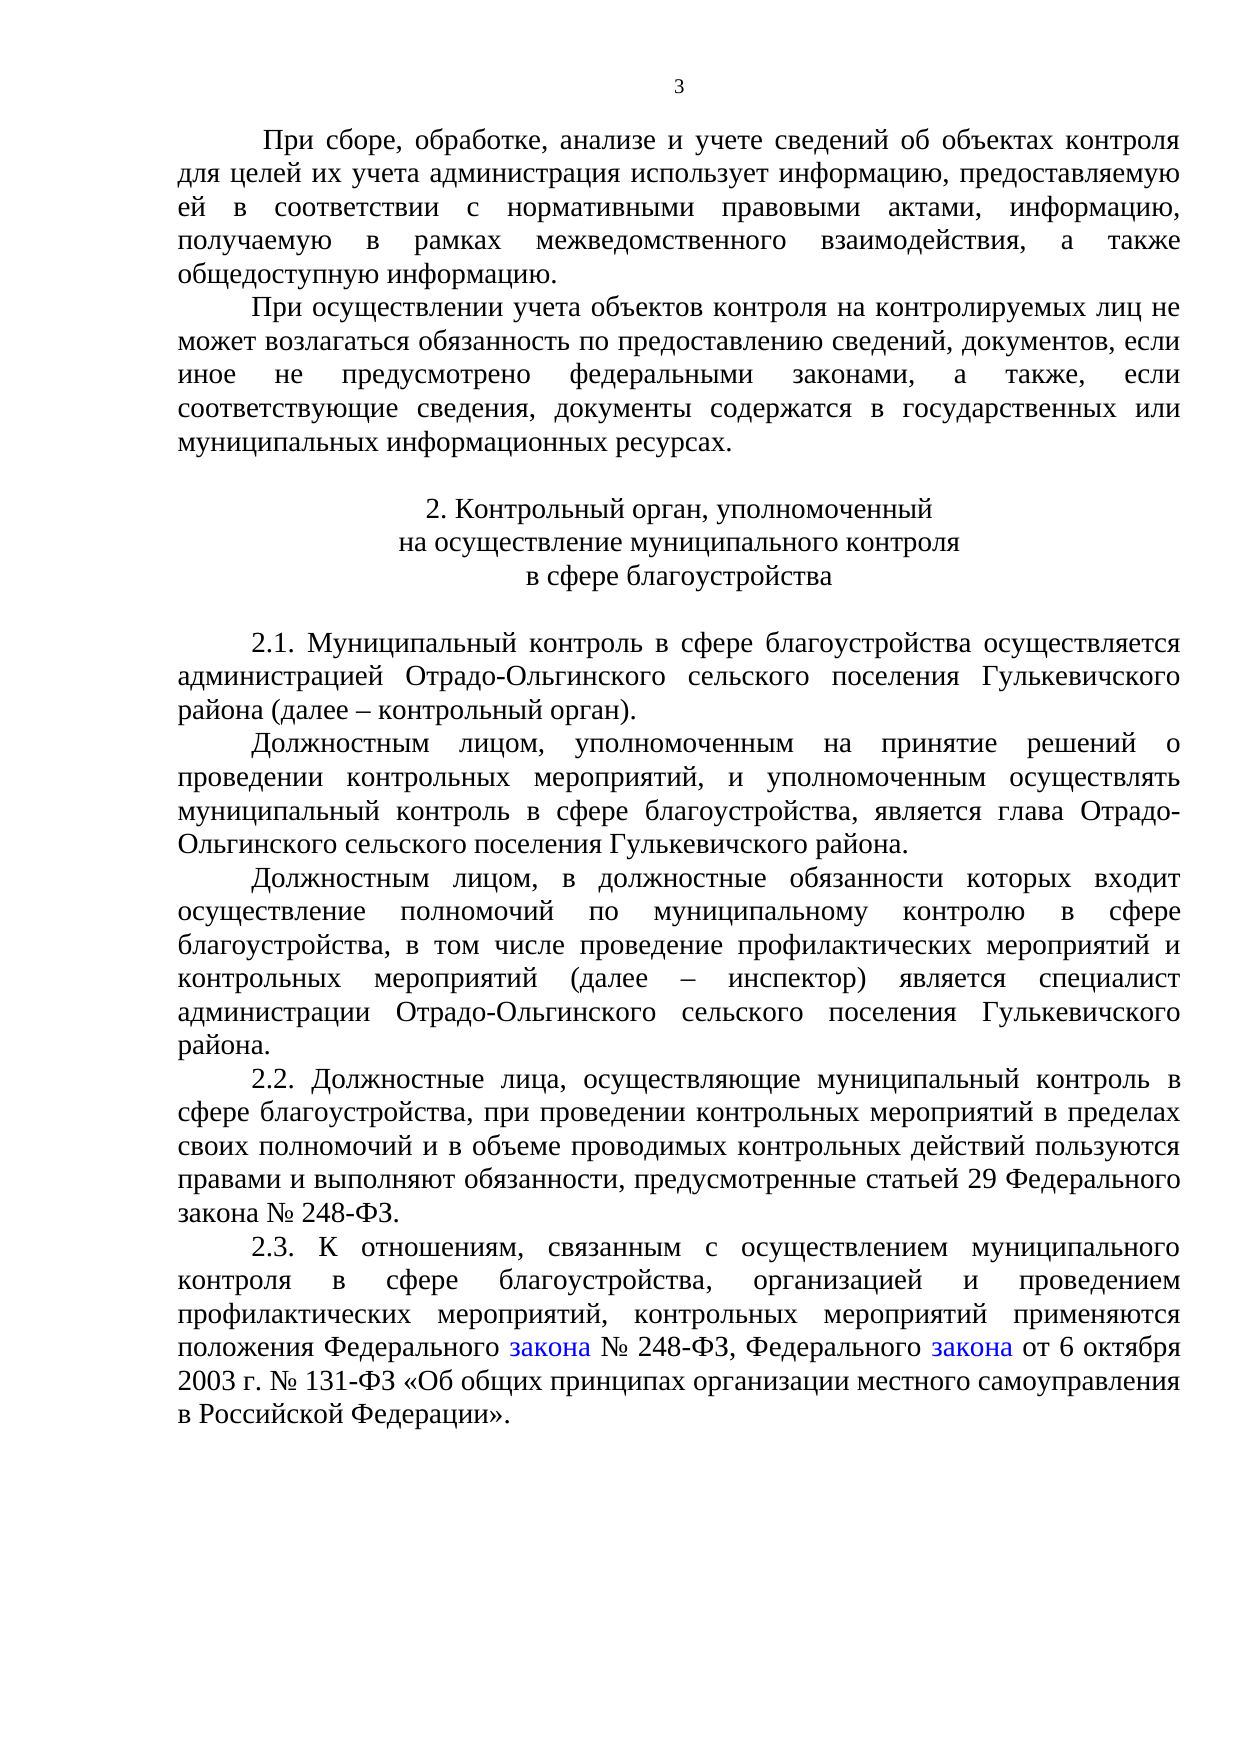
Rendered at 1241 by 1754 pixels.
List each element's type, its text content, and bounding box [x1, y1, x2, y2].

text Должностным лицом, уполномоченным на принятие решений о проведении контрольных мероприятий, и уполномоченным осуществлять муниципальный контроль в сфере благоустройства, является глава Отрадо-Ольгинского сельского поселения Гулькевичского района. [177, 726, 1181, 860]
text При сборе, обработке, анализе и учете сведений об объектах контроля для целей их учета администрация использует информацию, предоставляемую ей в соответствии с нормативными правовыми актами, информацию, получаемую в рамках межведомственного взаимодействия, а также общедоступную информацию. [177, 122, 1181, 289]
text в сфере благоустройства [177, 558, 1181, 591]
text При осуществлении учета объектов контроля на контролируемых лиц не может возлагаться обязанность по предоставлению сведений, документов, если иное не предусмотрено федеральными законами, а также, если соответствующие сведения, документы содержатся в государственных или муниципальных информационных ресурсах. [177, 289, 1181, 457]
text 2.3. К отношениям, связанным с осуществлением муниципального контроля в сфере благоустройства, организацией и проведением профилактических мероприятий, контрольных мероприятий применяются положения Федерального закона № 248-ФЗ, Федерального закона от 6 октября 2003 г. № 131-ФЗ «Об общих принципах организации местного самоуправления в Российской Федерации». [177, 1229, 1181, 1430]
text 2.1. Муниципальный контроль в сфере благоустройства осуществляется администрацией Отрадо-Ольгинского сельского поселения Гулькевичского района (далее – контрольный орган). [177, 625, 1181, 726]
text на осуществление муниципального контроля [177, 524, 1181, 558]
text 2.2. Должностные лица, осуществляющие муниципальный контроль в сфере благоустройства, при проведении контрольных мероприятий в пределах своих полномочий и в объеме проводимых контрольных действий пользуются правами и выполняют обязанности, предусмотренные статьей 29 Федерального закона № 248-ФЗ. [177, 1061, 1181, 1229]
text Должностным лицом, в должностные обязанности которых входит осуществление полномочий по муниципальному контролю в сфере благоустройства, в том числе проведение профилактических мероприятий и контрольных мероприятий (далее – инспектор) является специалист администрации Отрадо-Ольгинского сельского поселения Гулькевичского района. [177, 860, 1181, 1061]
text 2. Контрольный орган, уполномоченный [177, 491, 1181, 524]
